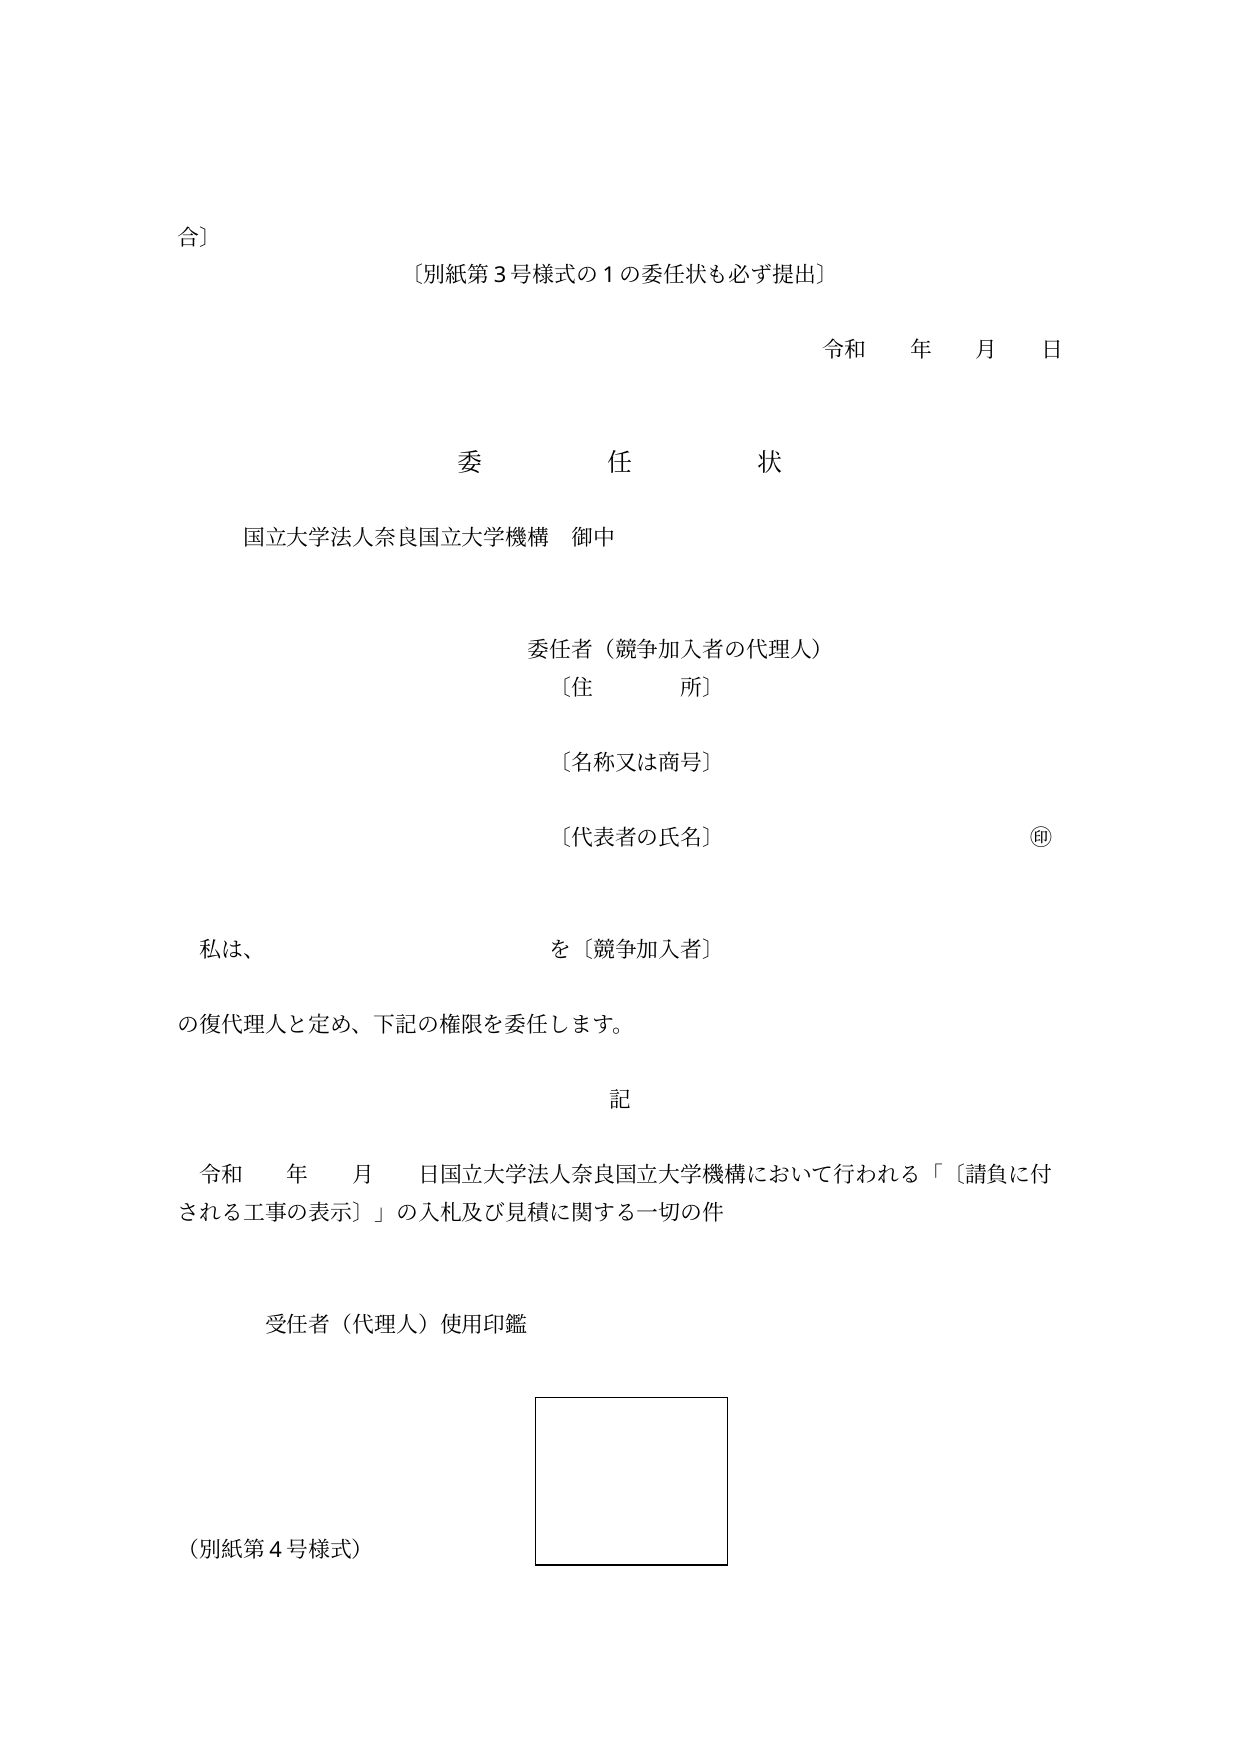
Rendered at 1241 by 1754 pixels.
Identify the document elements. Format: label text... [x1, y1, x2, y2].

text 私は、 を〔競争加入者〕 [177, 929, 1063, 967]
text 〔名称又は商号〕 [177, 742, 1063, 779]
text 〔代表者の氏名〕 ㊞ [177, 817, 1063, 854]
text 令和 年 月 日国立大学法人奈良国立大学機構において行われる「〔請負に付される工事の表示〕」の入札及び見積に関する一切の件 [177, 1154, 1063, 1229]
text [177, 217, 1063, 254]
subtitle 記 [177, 1079, 1063, 1117]
text （別紙第4号様式） [177, 1529, 1063, 1567]
text 受任者（代理人）使用印鑑 [177, 1304, 1063, 1342]
text 委 任 状 [177, 442, 1063, 479]
text 国立大学法人奈良国立大学機構 御中 [177, 517, 1063, 554]
text の復代理人と定め、下記の権限を委任します。 [177, 1004, 1063, 1042]
text 令和 年 月 日 [177, 329, 1063, 367]
text 〔住 所〕 [177, 667, 1063, 704]
text 〔別紙第3号様式の1の委任状も必ず提出〕 [177, 254, 1063, 292]
text 委任者（競争加入者の代理人） [177, 629, 1063, 667]
